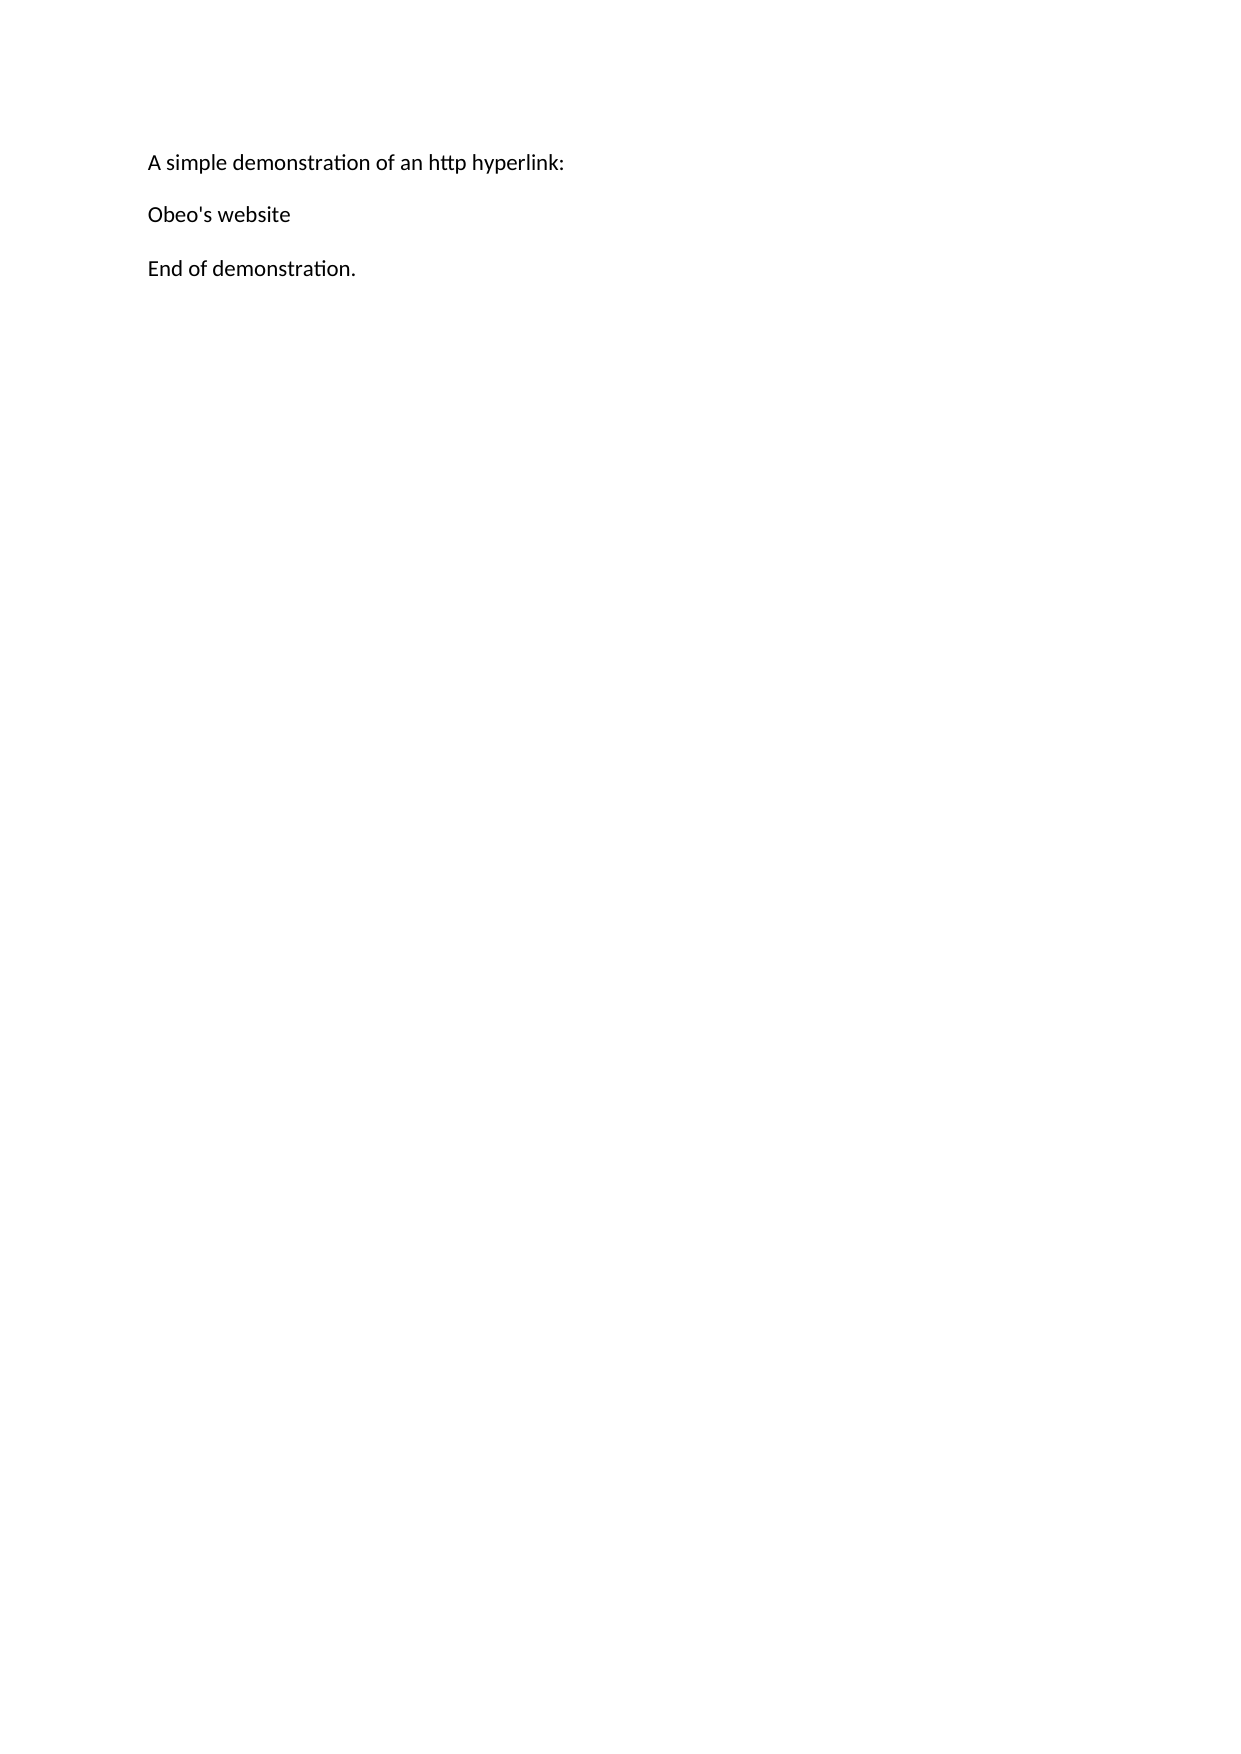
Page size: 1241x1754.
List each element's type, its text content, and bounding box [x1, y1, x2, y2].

text A simple demonstration of an http hyperlink: [148, 148, 1093, 176]
text Obeo's website [148, 201, 1093, 229]
text End of demonstration. [148, 254, 1093, 282]
